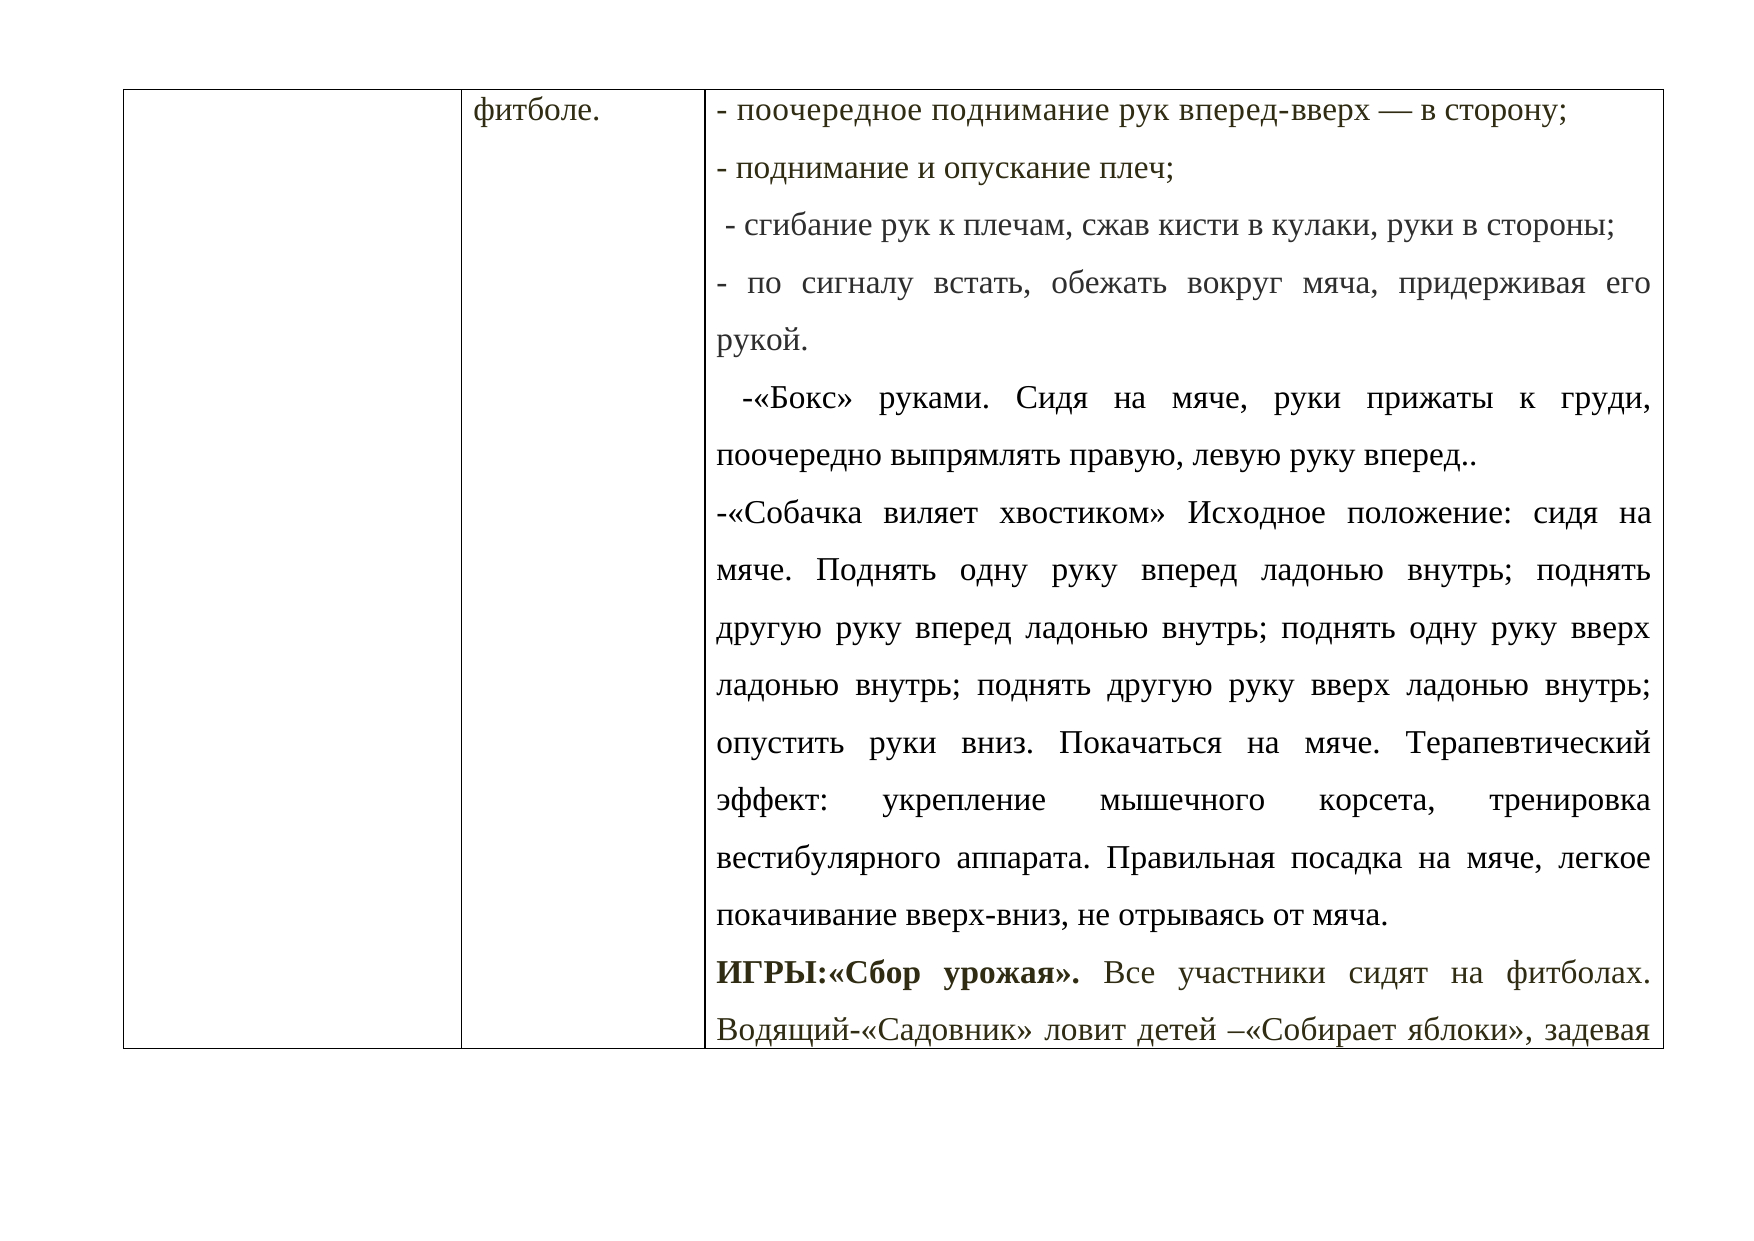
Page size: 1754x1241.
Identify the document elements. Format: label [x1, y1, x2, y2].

table_cell [124, 90, 461, 1048]
table_cell [462, 90, 704, 1048]
table_cell [706, 90, 1663, 1048]
